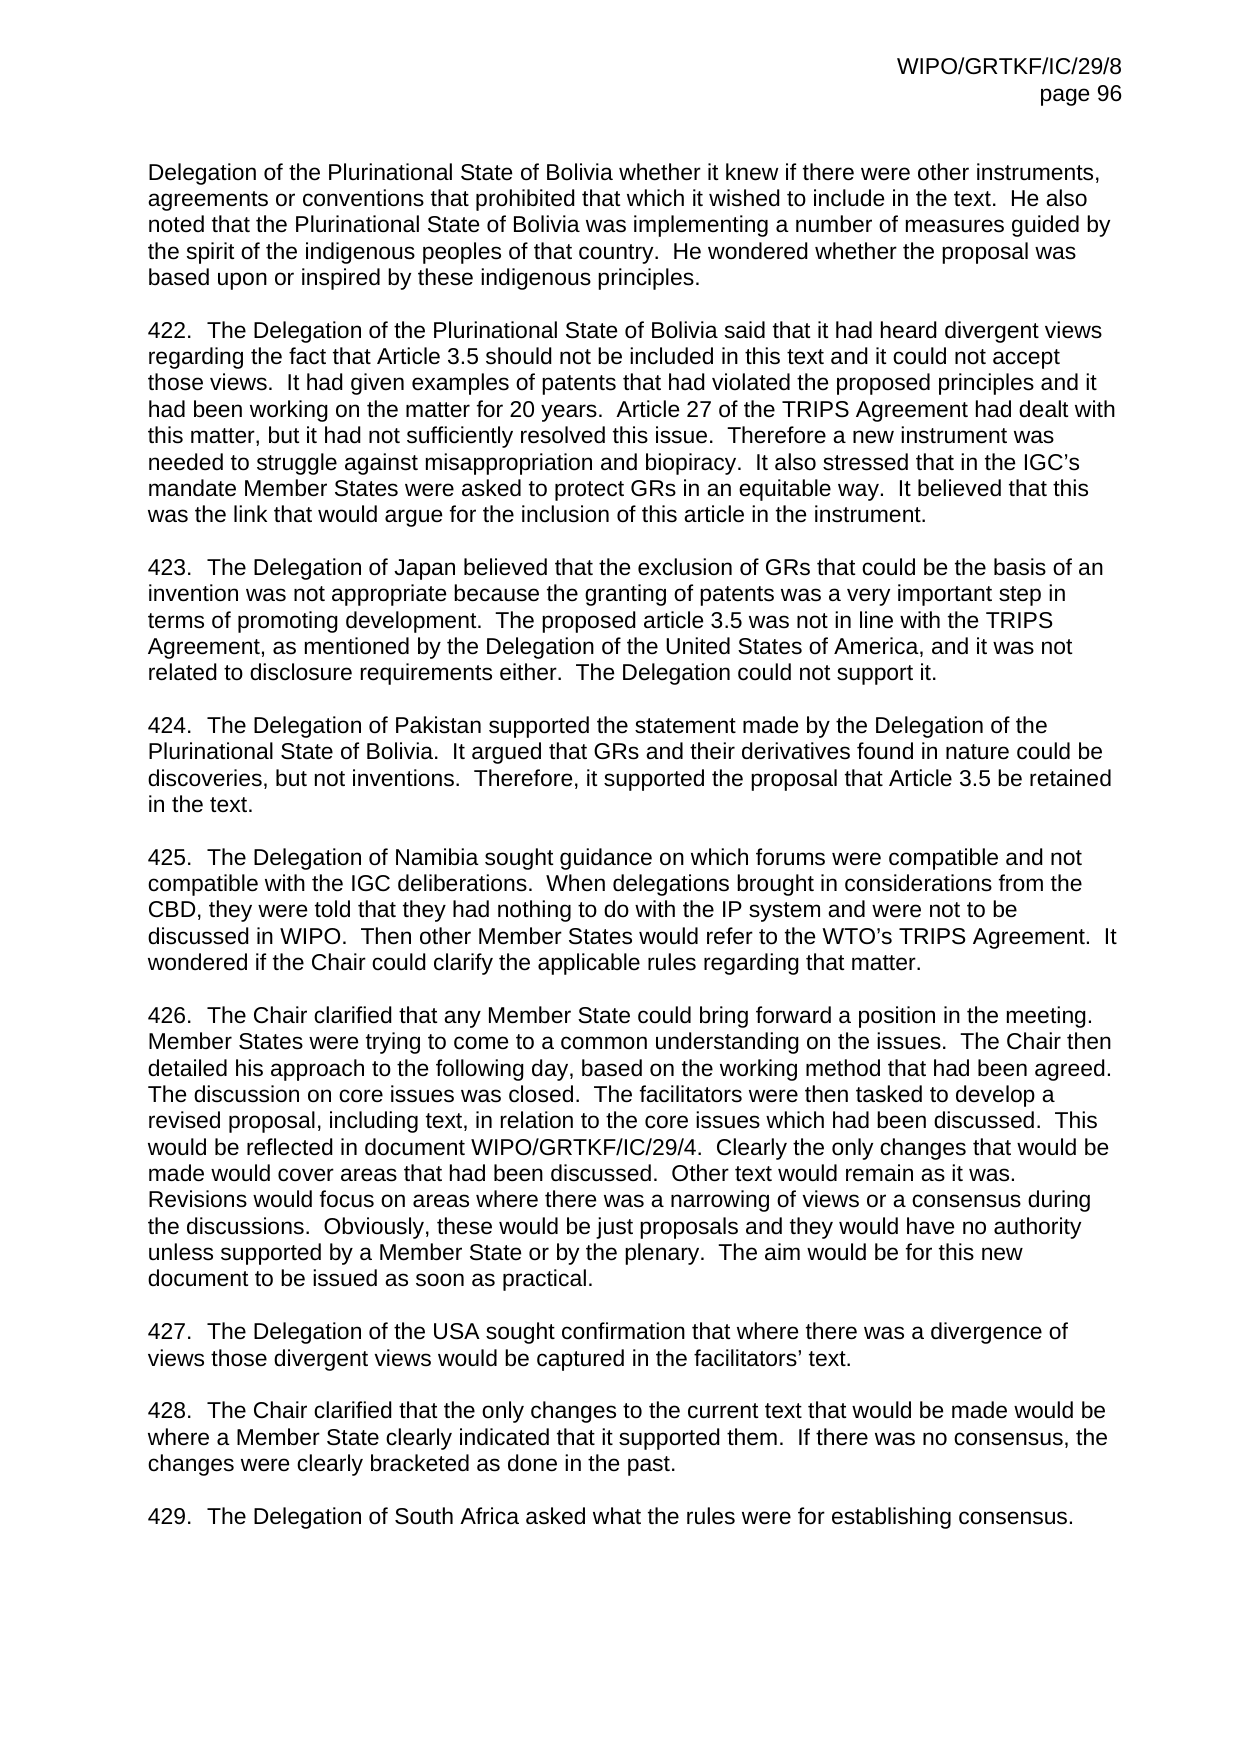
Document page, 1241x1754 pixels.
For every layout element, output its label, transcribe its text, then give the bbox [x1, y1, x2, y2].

list The Delegation of Pakistan supported the statement made by the Delegation of the Plurinational State of Bolivia. It argued that GRs and their derivatives found in nature could be discoveries, but not inventions. Therefore, it supported the proposal that Article 3.5 be retained in the text. [148, 712, 1122, 817]
list The Delegation of Namibia sought guidance on which forums were compatible and not compatible with the IGC deliberations. When delegations brought in considerations from the CBD, they were told that they had nothing to do with the IP system and were not to be discussed in WIPO. Then other Member States would refer to the WTO’s TRIPS Agreement. It wondered if the Chair could clarify the applicable rules regarding that matter. [148, 844, 1122, 976]
list The Delegation of South Africa asked what the rules were for establishing consensus. [148, 1503, 1122, 1529]
list The Chair clarified that the only changes to the current text that would be made would be where a Member State clearly indicated that it supported them. If there was no consensus, the changes were clearly bracketed as done in the past. [148, 1397, 1122, 1476]
list The Chair clarified that any Member State could bring forward a position in the meeting. Member States were trying to come to a common understanding on the issues. The Chair then detailed his approach to the following day, based on the working method that had been agreed. The discussion on core issues was closed. The facilitators were then tasked to develop a revised proposal, including text, in relation to the core issues which had been discussed. This would be reflected in document WIPO/GRTKF/IC/29/4. Clearly the only changes that would be made would cover areas that had been discussed. Other text would remain as it was. Revisions would focus on areas where there was a narrowing of views or a consensus during the discussions. Obviously, these would be just proposals and they would have no authority unless supported by a Member State or by the plenary. The aim would be for this new document to be issued as soon as practical. [148, 1002, 1122, 1292]
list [148, 158, 1122, 290]
list The Delegation of Japan believed that the exclusion of GRs that could be the basis of an invention was not appropriate because the granting of patents was a very important step in terms of promoting development. The proposed article 3.5 was not in line with the TRIPS Agreement, as mentioned by the Delegation of the United States of America, and it was not related to disclosure requirements either. The Delegation could not support it. [148, 554, 1122, 686]
list The Delegation of the Plurinational State of Bolivia said that it had heard divergent views regarding the fact that Article 3.5 should not be included in this text and it could not accept those views. It had given examples of patents that had violated the proposed principles and it had been working on the matter for 20 years. Article 27 of the TRIPS Agreement had dealt with this matter, but it had not sufficiently resolved this issue. Therefore a new instrument was needed to struggle against misappropriation and biopiracy. It also stressed that in the IGC’s mandate Member States were asked to protect GRs in an equitable way. It believed that this was the link that would argue for the inclusion of this article in the instrument. [148, 317, 1122, 527]
list The Delegation of the USA sought confirmation that where there was a divergence of views those divergent views would be captured in the facilitators’ text. [148, 1318, 1122, 1371]
